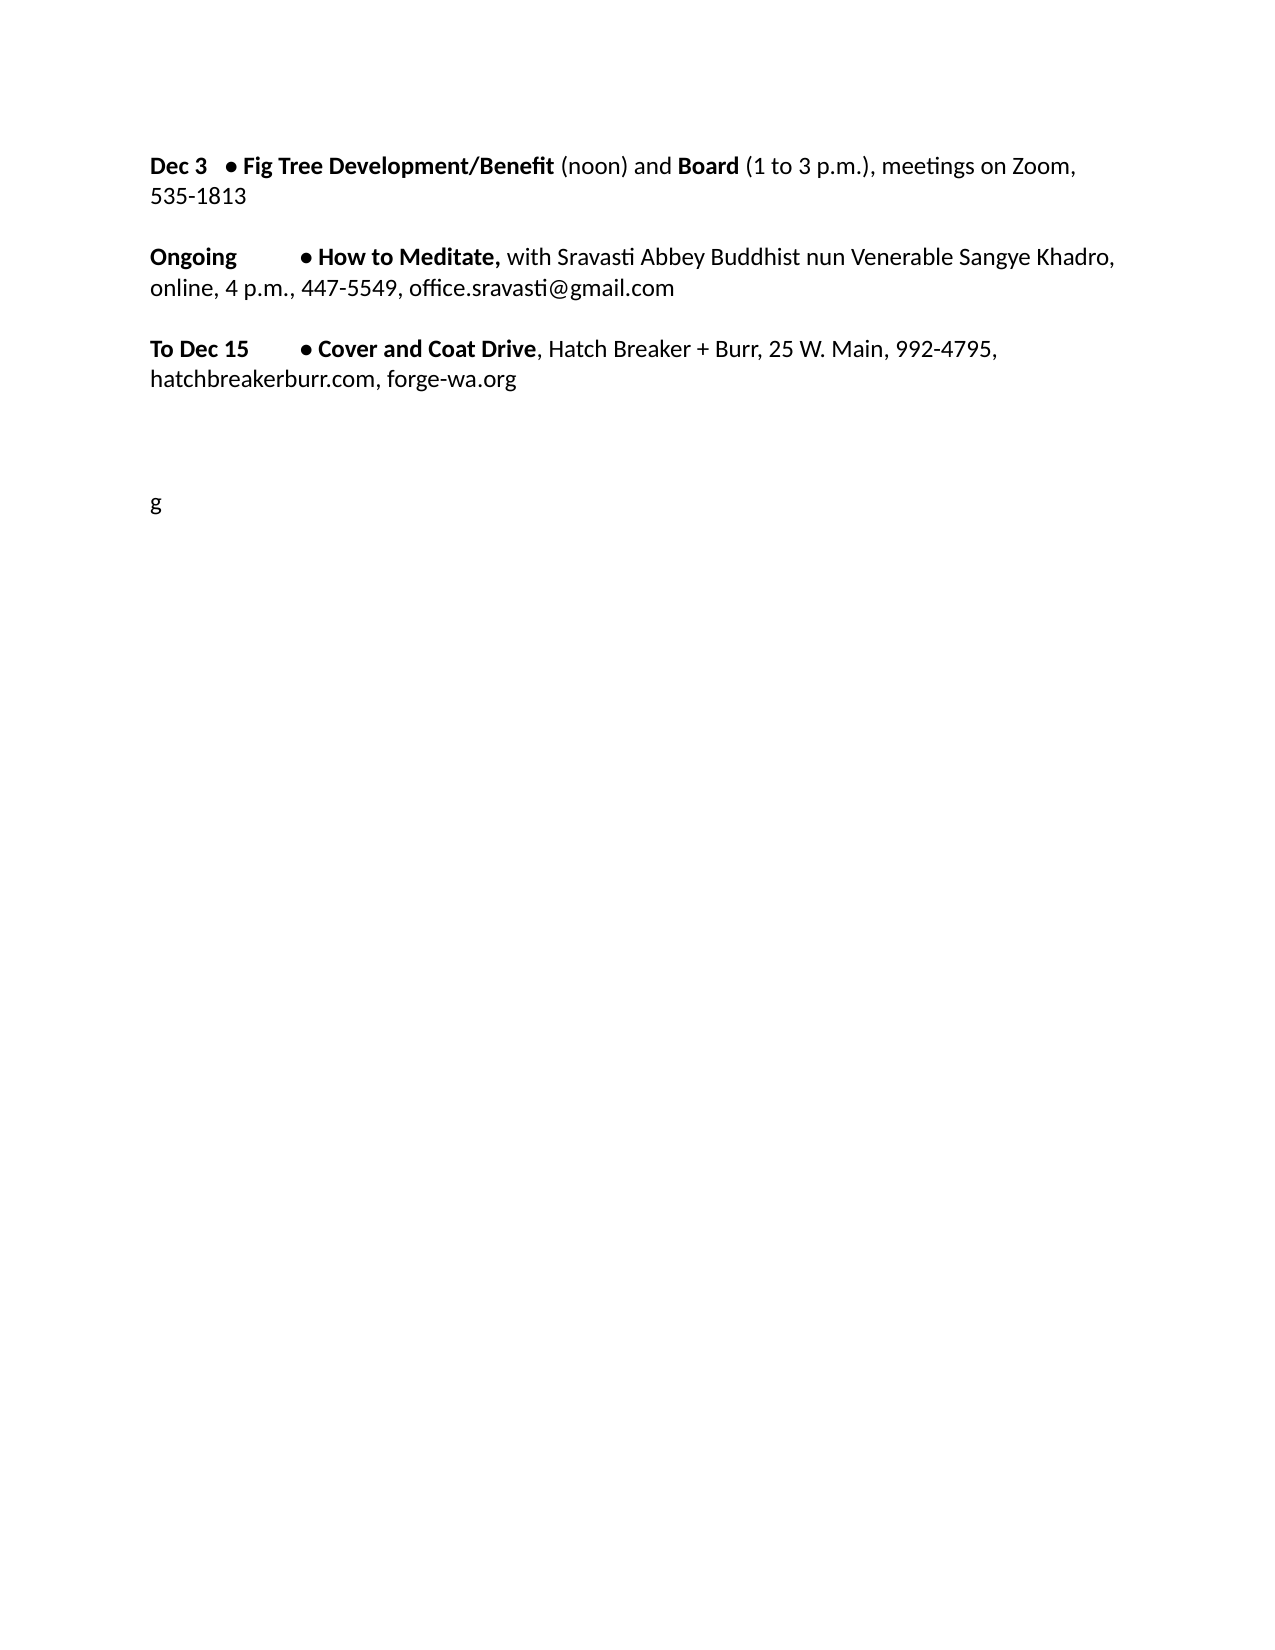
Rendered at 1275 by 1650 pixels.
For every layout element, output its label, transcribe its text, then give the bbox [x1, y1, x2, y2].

text To Dec 15 • Cover and Coat Drive, Hatch Breaker + Burr, 25 W. Main, 992-4795, hatchbreakerburr.com, forge-wa.org [150, 333, 1125, 394]
text g [150, 486, 1125, 516]
text Dec 3 • Fig Tree Development/Benefit (noon) and Board (1 to 3 p.m.), meetings on Zoom, 535-1813 [150, 150, 1125, 211]
text Ongoing • How to Meditate, with Sravasti Abbey Buddhist nun Venerable Sangye Khadro, online, 4 p.m., 447-5549, office.sravasti@gmail.com [150, 242, 1125, 303]
